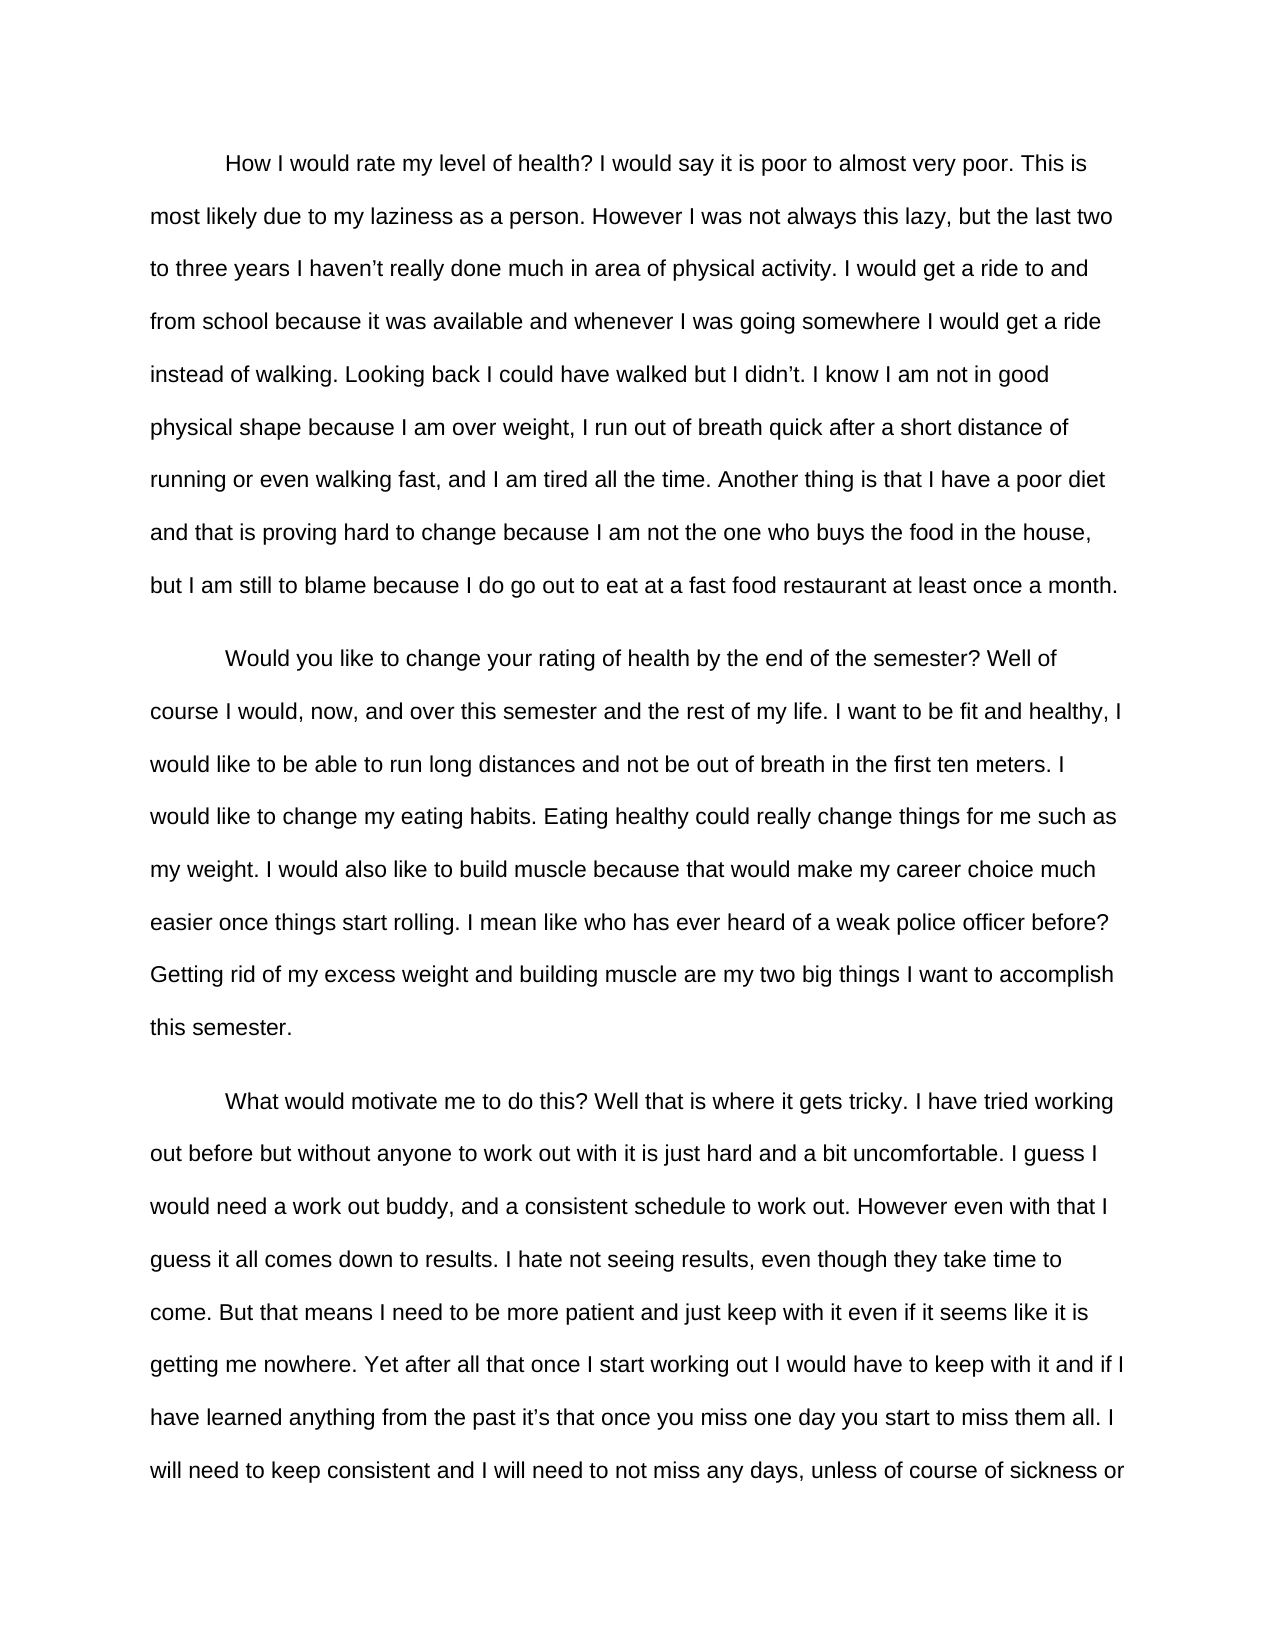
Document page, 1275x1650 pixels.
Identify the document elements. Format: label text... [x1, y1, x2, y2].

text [150, 1088, 1125, 1483]
text How I would rate my level of health? I would say it is poor to almost very poor. This is most likely due to my laziness as a person. However I was not always this lazy, but the last two to three years I haven’t really done much in area of physical activity. I would get a ride to and from school because it was available and whenever I was going somewhere I would get a ride instead of walking. Looking back I could have walked but I didn’t. I know I am not in good physical shape because I am over weight, I run out of breath quick after a short distance of running or even walking fast, and I am tired all the time. Another thing is that I have a poor diet and that is proving hard to change because I am not the one who buys the food in the house, but I am still to blame because I do go out to eat at a fast food restaurant at least once a month. [150, 150, 1125, 598]
text Would you like to change your rating of health by the end of the semester? Well of course I would, now, and over this semester and the rest of my life. I want to be fit and healthy, I would like to be able to run long distances and not be out of breath in the first ten meters. I would like to change my eating habits. Eating healthy could really change things for me such as my weight. I would also like to build muscle because that would make my career choice much easier once things start rolling. I mean like who has ever heard of a weak police officer before? Getting rid of my excess weight and building muscle are my two big things I want to accomplish this semester. [150, 645, 1125, 1041]
